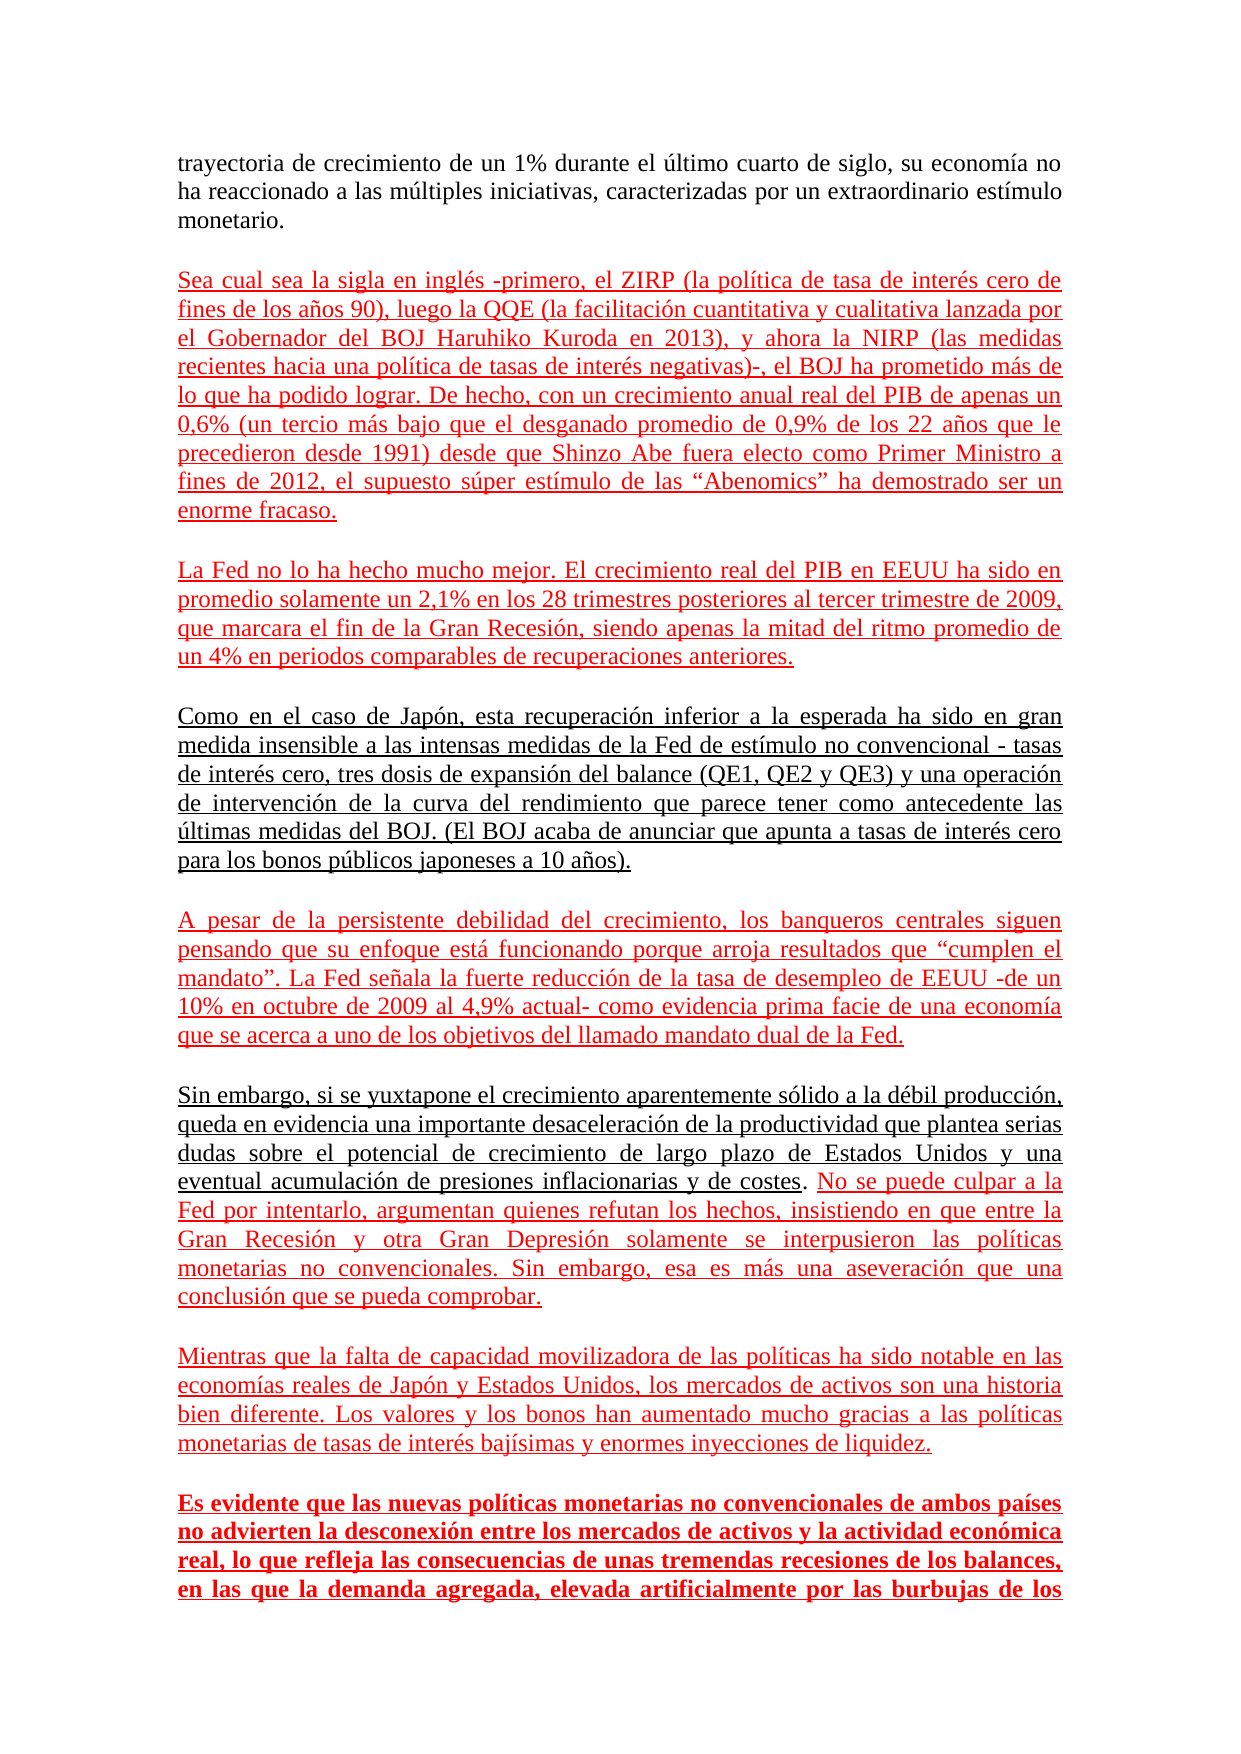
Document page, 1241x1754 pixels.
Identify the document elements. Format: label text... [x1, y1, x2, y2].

text Sea cual sea la sigla en inglés -primero, el ZIRP (la política de tasa de interés cero de fines de los años 90), luego la QQE (la facilitación cuantitativa y cualitativa lanzada por el Gobernador del BOJ Haruhiko Kuroda en 2013), y ahora la NIRP (las medidas recientes hacia una política de tasas de interés negativas)-, el BOJ ha prometido más de lo que ha podido lograr. De hecho, con un crecimiento anual real del PIB de apenas un 0,6% (un tercio más bajo que el desganado promedio de 0,9% de los 22 años que le precedieron desde 1991) desde que Shinzo Abe fuera electo como Primer Ministro a fines de 2012, el supuesto súper estímulo de las “Abenomics” ha demostrado ser un enorme fracaso. [177, 377, 1063, 463]
text La Fed no lo ha hecho mucho mejor. El crecimiento real del PIB en EEUU ha sido en promedio solamente un 2,1% en los 28 trimestres posteriores al tercer trimestre de 2009, que marcara el fin de la Gran Recesión, siendo apenas la mitad del ritmo promedio de un 4% en periodos comparables de recuperaciones anteriores. [177, 610, 1063, 670]
text Mientras que la falta de capacidad movilizadora de las políticas ha sido notable en las economías reales de Japón y Estados Unidos, los mercados de activos son una historia bien diferente. Los valores y los bonos han aumentado mucho gracias a las políticas monetarias de tasas de interés bajísimas y enormes inyecciones de liquidez. [177, 1425, 1063, 1456]
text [177, 148, 1063, 234]
text A pesar de la persistente debilidad del crecimiento, los banqueros centrales siguen pensando que su enfoque está funcionando porque arroja resultados que “cumplen el mandato”. La Fed señala la fuerte reducción de la tasa de desempleo de EEUU -de un 10% en octubre de 2009 al 4,9% actual- como evidencia prima facie de una economía que se acerca a uno de los objetivos del llamado mandato dual de la Fed. [177, 960, 1063, 1049]
text Sin embargo, si se yuxtapone el crecimiento aparentemente sólido a la débil producción, queda en evidencia una importante desaceleración de la productividad que plantea serias dudas sobre el potencial de crecimiento de largo plazo de Estados Unidos y una eventual acumulación de presiones inflacionarias y de costes. No se puede culpar a la Fed por intentarlo, argumentan quienes refutan los hechos, insistiendo en que entre la Gran Recesión y otra Gran Depresión solamente se interpusieron las políticas monetarias no convencionales. Sin embargo, esa es más una aseveración que una conclusión que se pueda comprobar. [177, 1164, 1063, 1220]
text La Fed no lo ha hecho mucho mejor. El crecimiento real del PIB en EEUU ha sido en promedio solamente un 2,1% en los 28 trimestres posteriores al tercer trimestre de 2009, que marcara el fin de la Gran Recesión, siendo apenas la mitad del ritmo promedio de un 4% en periodos comparables de recuperaciones anteriores. [177, 555, 1063, 580]
text Mientras que la falta de capacidad movilizadora de las políticas ha sido notable en las economías reales de Japón y Estados Unidos, los mercados de activos son una historia bien diferente. Los valores y los bonos han aumentado mucho gracias a las políticas monetarias de tasas de interés bajísimas y enormes inyecciones de liquidez. [177, 1367, 1063, 1395]
text A pesar de la persistente debilidad del crecimiento, los banqueros centrales siguen pensando que su enfoque está funcionando porque arroja resultados que “cumplen el mandato”. La Fed señala la fuerte reducción de la tasa de desempleo de EEUU -de un 10% en octubre de 2009 al 4,9% actual- como evidencia prima facie de una economía que se acerca a uno de los objetivos del llamado mandato dual de la Fed. [177, 905, 1063, 959]
text Mientras que la falta de capacidad movilizadora de las políticas ha sido notable en las economías reales de Japón y Estados Unidos, los mercados de activos son una historia bien diferente. Los valores y los bonos han aumentado mucho gracias a las políticas monetarias de tasas de interés bajísimas y enormes inyecciones de liquidez. [177, 1396, 1063, 1424]
text Como en el caso de Japón, esta recuperación inferior a la esperada ha sido en gran medida insensible a las intensas medidas de la Fed de estímulo no convencional - tasas de interés cero, tres dosis de expansión del balance (QE1, QE2 y QE3) y una operación de intervención de la curva del rendimiento que parece tener como antecedente las últimas medidas del BOJ. (El BOJ acaba de anunciar que apunta a tasas de interés cero para los bonos públicos japoneses a 10 años). [177, 814, 1063, 874]
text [177, 1571, 1063, 1599]
text Sea cual sea la sigla en inglés -primero, el ZIRP (la política de tasa de interés cero de fines de los años 90), luego la QQE (la facilitación cuantitativa y cualitativa lanzada por el Gobernador del BOJ Haruhiko Kuroda en 2013), y ahora la NIRP (las medidas recientes hacia una política de tasas de interés negativas)-, el BOJ ha prometido más de lo que ha podido lograr. De hecho, con un crecimiento anual real del PIB de apenas un 0,6% (un tercio más bajo que el desganado promedio de 0,9% de los 22 años que le precedieron desde 1991) desde que Shinzo Abe fuera electo como Primer Ministro a fines de 2012, el supuesto súper estímulo de las “Abenomics” ha demostrado ser un enorme fracaso. [177, 265, 1063, 319]
text La Fed no lo ha hecho mucho mejor. El crecimiento real del PIB en EEUU ha sido en promedio solamente un 2,1% en los 28 trimestres posteriores al tercer trimestre de 2009, que marcara el fin de la Gran Recesión, siendo apenas la mitad del ritmo promedio de un 4% en periodos comparables de recuperaciones anteriores. [177, 581, 1063, 609]
text Mientras que la falta de capacidad movilizadora de las políticas ha sido notable en las economías reales de Japón y Estados Unidos, los mercados de activos son una historia bien diferente. Los valores y los bonos han aumentado mucho gracias a las políticas monetarias de tasas de interés bajísimas y enormes inyecciones de liquidez. [177, 1341, 1063, 1366]
